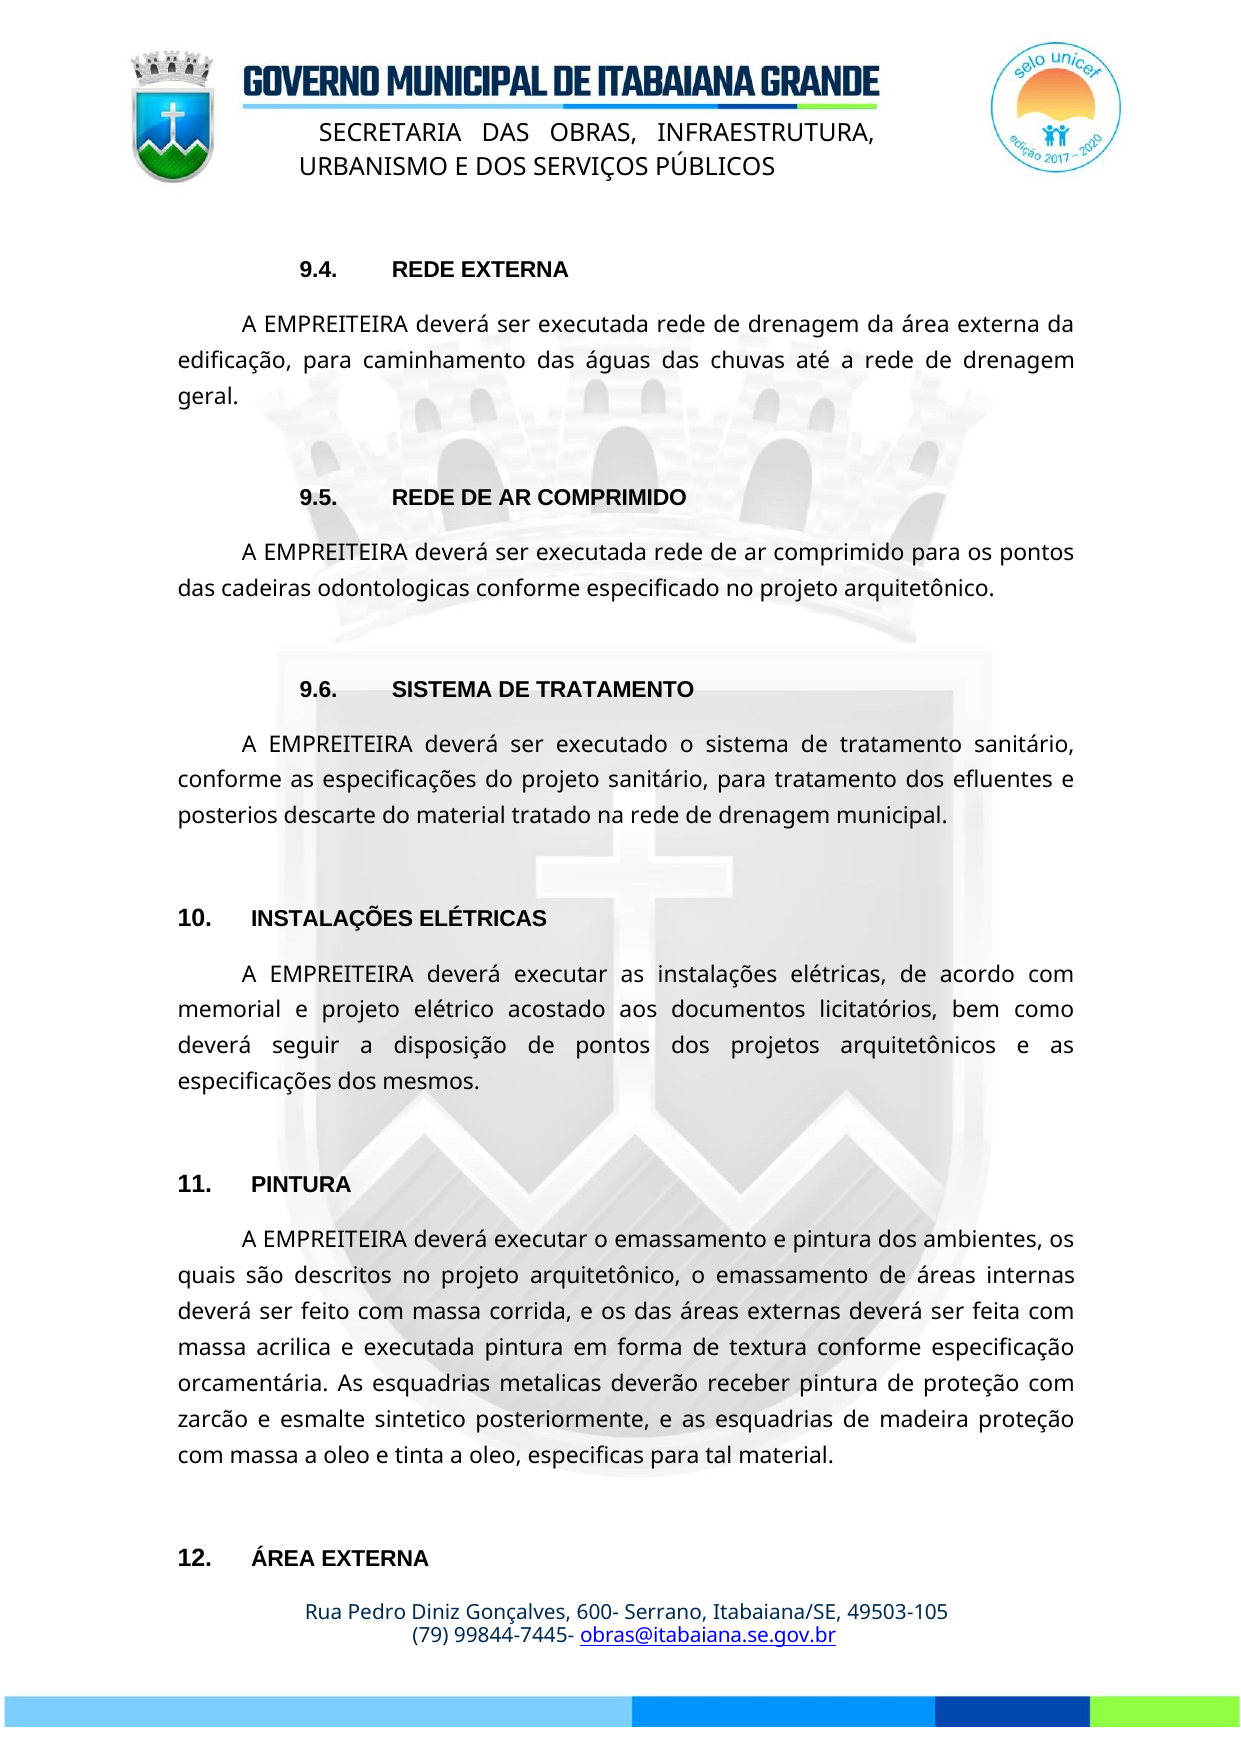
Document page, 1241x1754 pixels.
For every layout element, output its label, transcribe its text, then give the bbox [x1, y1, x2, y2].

text A EMPREITEIRA deverá ser executada rede de drenagem da área externa da edificação, para caminhamento das águas das chuvas até a rede de drenagem geral. [177, 308, 1076, 411]
picture [4, 32, 1240, 1727]
subtitle SISTEMA DE TRATAMENTO [251, 676, 1076, 702]
subtitle REDE DE AR COMPRIMIDO [251, 484, 1076, 510]
text A EMPREITEIRA deverá executar as instalações elétricas, de acordo com memorial e projeto elétrico acostado aos documentos licitatórios, bem como deverá seguir a disposição de pontos dos projetos arquitetônicos e as especificações dos mesmos. [177, 957, 1076, 1097]
subtitle PINTURA [177, 1169, 1076, 1198]
subtitle INSTALAÇÕES ELÉTRICAS [177, 903, 1076, 932]
text A EMPREITEIRA deverá ser executado o sistema de tratamento sanitário, conforme as especificações do projeto sanitário, para tratamento dos efluentes e posterios descarte do material tratado na rede de drenagem municipal. [177, 727, 1076, 831]
subtitle REDE EXTERNA [251, 256, 1076, 283]
text A EMPREITEIRA deverá executar o emassamento e pintura dos ambientes, os quais são descritos no projeto arquitetônico, o emassamento de áreas internas deverá ser feito com massa corrida, e os das áreas externas deverá ser feita com massa acrilica e executada pintura em forma de textura conforme especificação orcamentária. As esquadrias metalicas deverão receber pintura de proteção com zarcão e esmalte sintetico posteriormente, e as esquadrias de madeira proteção com massa a oleo e tinta a oleo, especificas para tal material. [177, 1223, 1076, 1470]
subtitle ÁREA EXTERNA [177, 1543, 1076, 1572]
text A EMPREITEIRA deverá ser executada rede de ar comprimido para os pontos das cadeiras odontologicas conforme especificado no projeto arquitetônico. [177, 536, 1076, 603]
